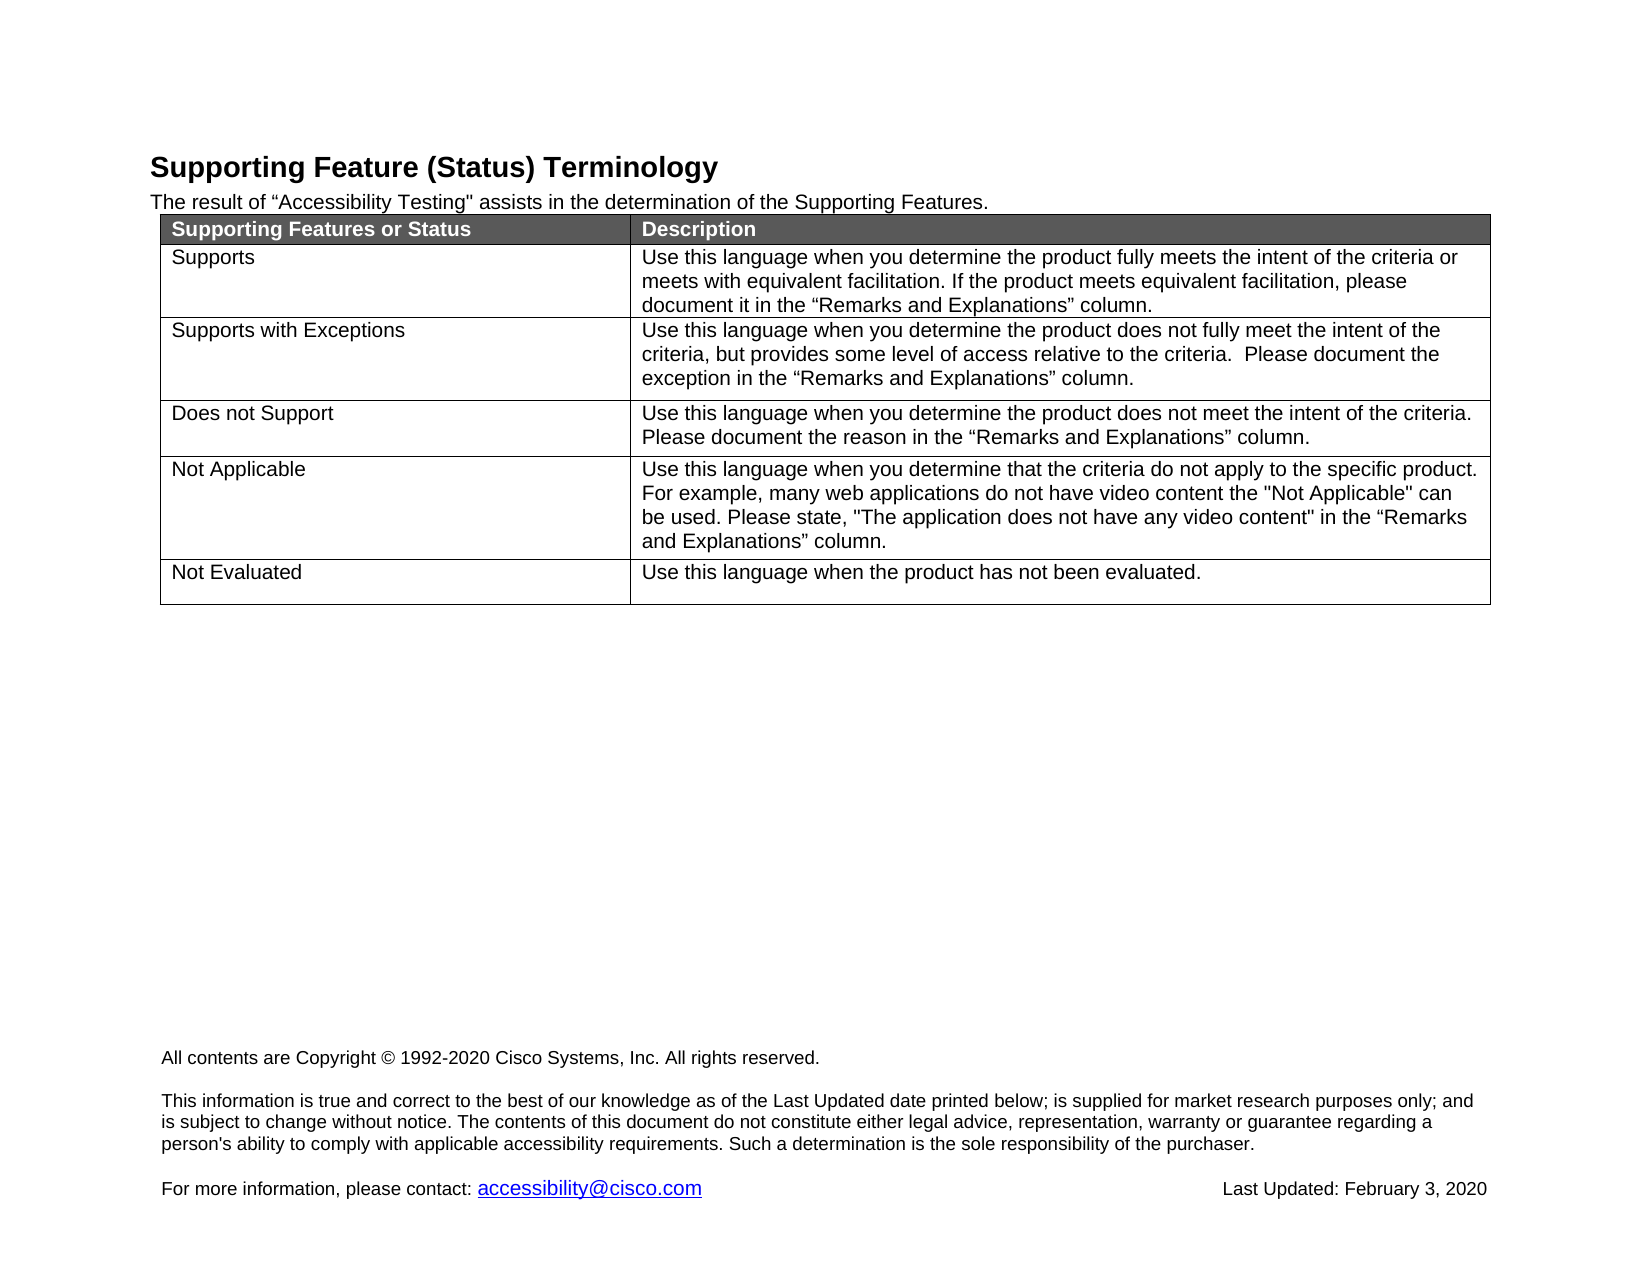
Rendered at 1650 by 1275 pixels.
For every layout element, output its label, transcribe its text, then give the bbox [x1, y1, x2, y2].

subtitle Supporting Feature (Status) Terminology [150, 150, 1500, 183]
table_header Supporting Features or Status [161, 215, 630, 244]
table_cell Use this language when the product has not been evaluated. [631, 560, 1490, 604]
table_cell Use this language when you determine that the criteria do not apply to the specific product. For example, many web applications do not have video content the "Not Applicable" can be used. Please state, "The application does not have any video content" in the “Remarks and Explanations” column. [631, 457, 1490, 559]
table_cell Use this language when you determine the product does not meet the intent of the criteria. Please document the reason in the “Remarks and Explanations” column. [631, 401, 1490, 456]
table_cell Use this language when you determine the product does not fully meet the intent of the criteria, but provides some level of access relative to the criteria. Please document the exception in the “Remarks and Explanations” column. [631, 318, 1490, 400]
table_cell Use this language when you determine the product fully meets the intent of the criteria or meets with equivalent facilitation. If the product meets equivalent facilitation, please document it in the “Remarks and Explanations” column. [631, 245, 1490, 317]
table_header Description [631, 215, 1490, 244]
table_cell Supports [161, 245, 630, 317]
table_cell Does not Support [161, 401, 630, 456]
table_cell Supports with Exceptions [161, 318, 630, 400]
table_cell Not Applicable [161, 457, 630, 559]
table_cell Not Evaluated [161, 560, 630, 604]
text The result of “Accessibility Testing" assists in the determination of the Supporting Features. [150, 190, 1500, 214]
